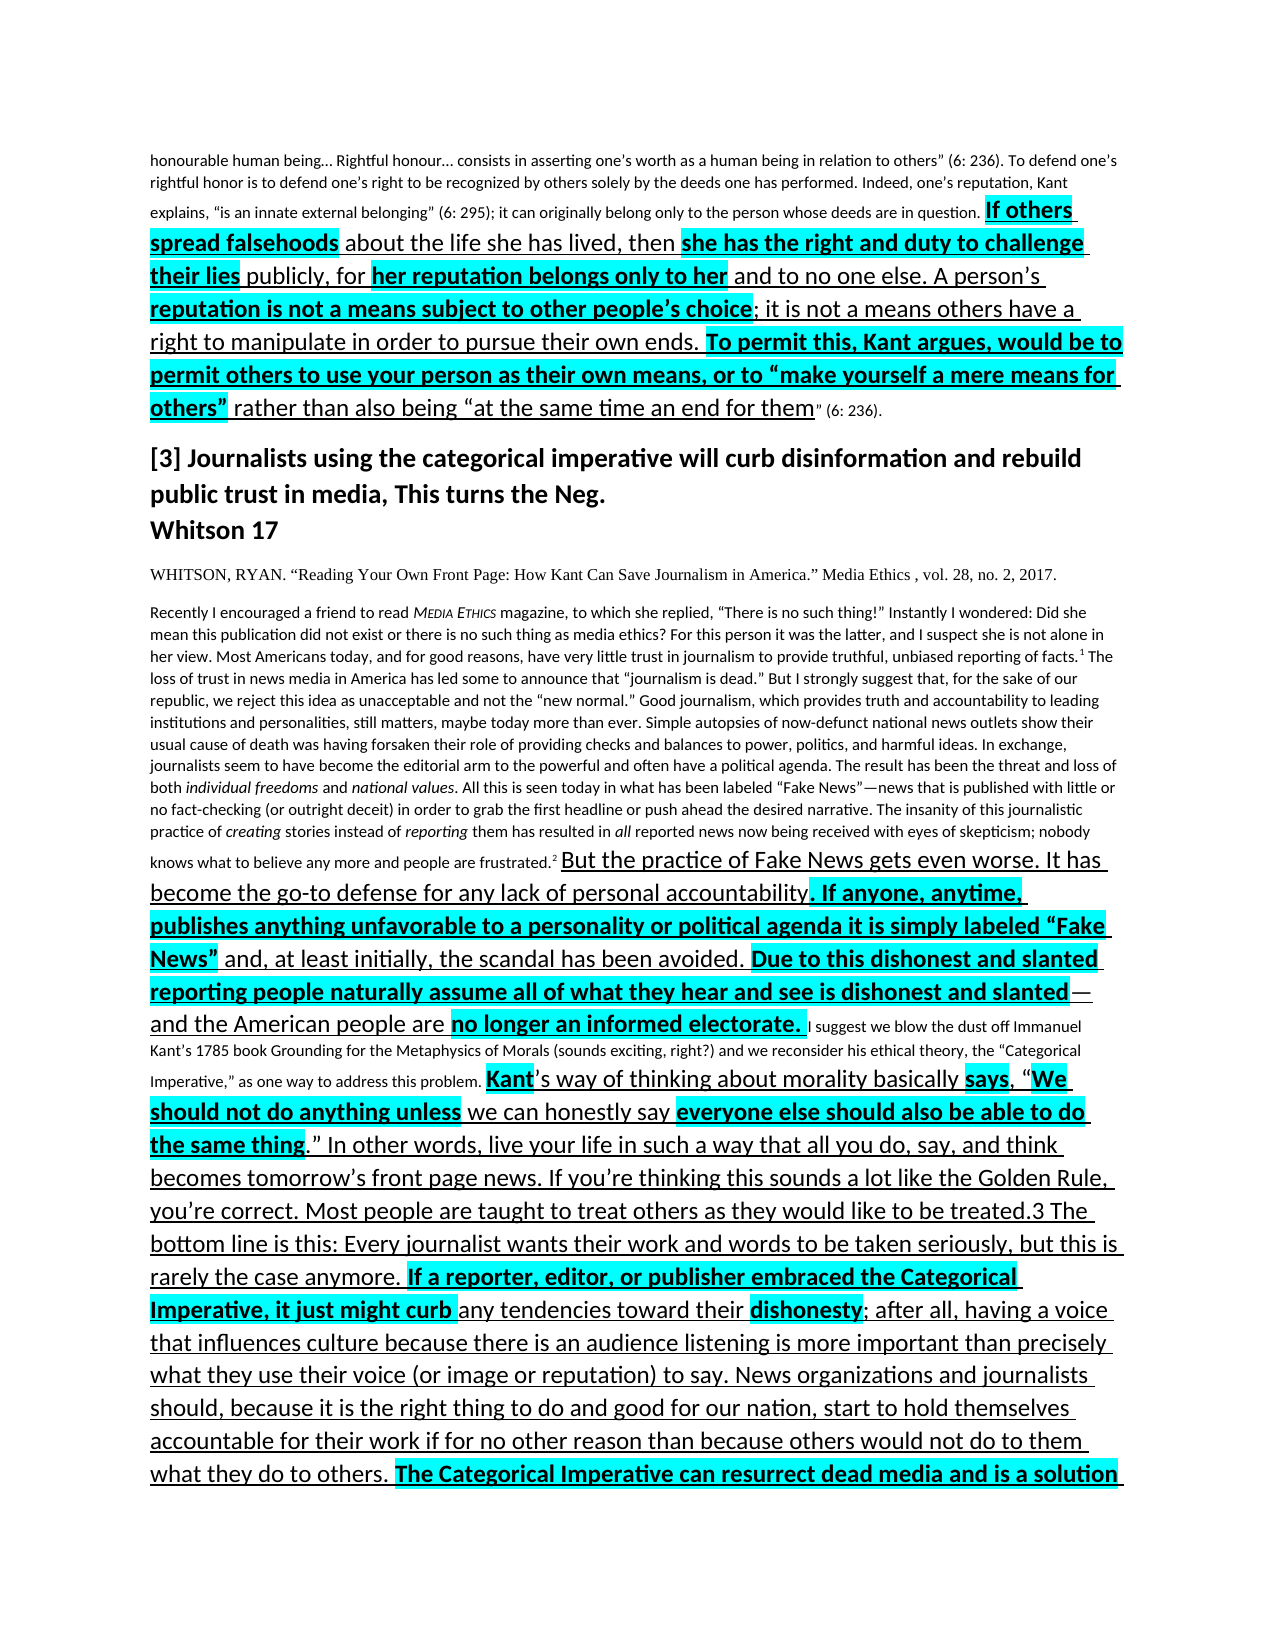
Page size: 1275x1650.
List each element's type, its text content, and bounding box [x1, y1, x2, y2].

subtitle [3] Journalists using the categorical imperative will curb disinformation and rebuild public trust in media, This turns the Neg. [150, 442, 1125, 510]
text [150, 602, 1125, 1489]
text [150, 150, 1125, 423]
text Whitson 17 [150, 513, 1125, 546]
text WHITSON, RYAN. “Reading Your Own Front Page: How Kant Can Save Journalism in America.” Media Ethics , vol. 28, no. 2, 2017. [150, 565, 1125, 584]
